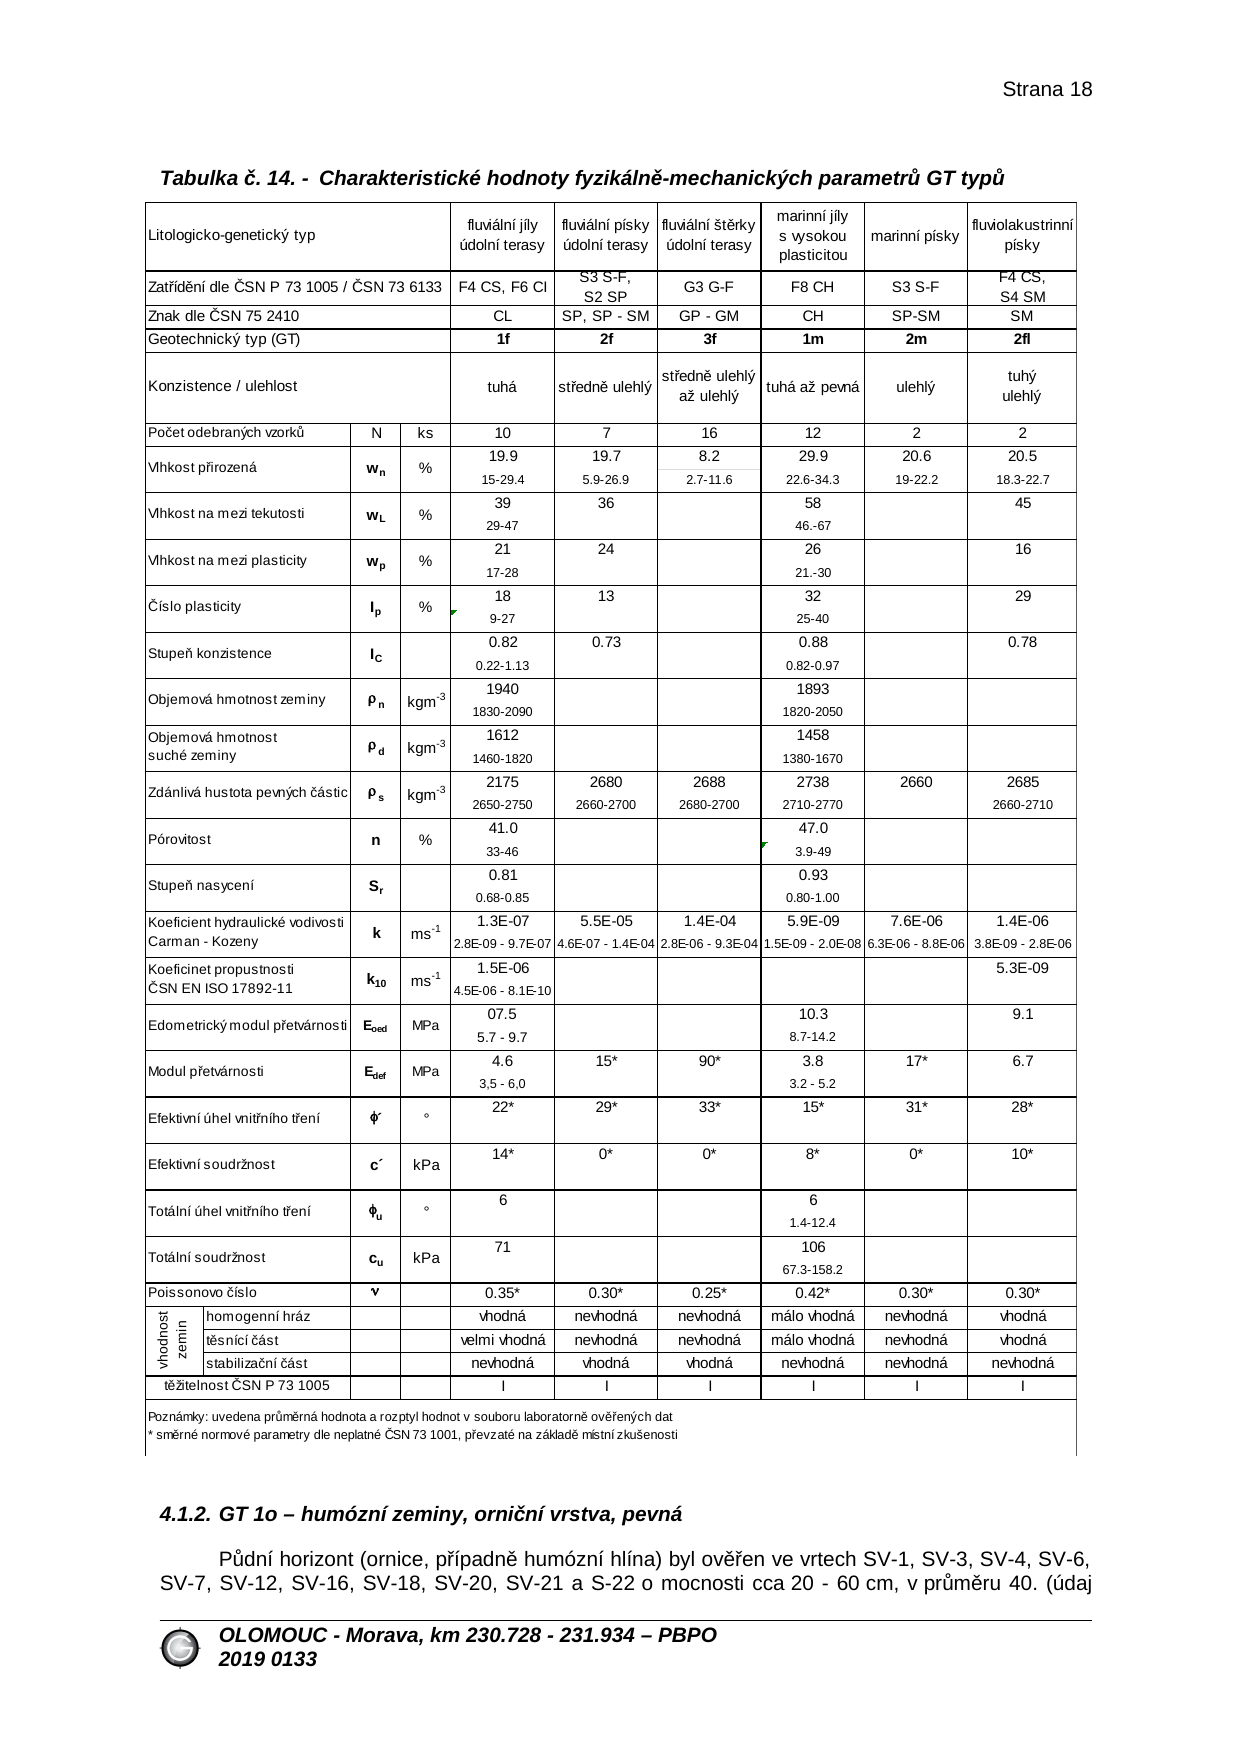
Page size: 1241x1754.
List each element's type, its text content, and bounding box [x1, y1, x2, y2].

picture [159, 1627, 201, 1669]
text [159, 1546, 1092, 1594]
subtitle GT 1o – humózní zeminy, orniční vrstva, pevná [159, 1502, 1092, 1526]
text Charakteristické hodnoty fyzikálně-mechanických parametrů GT typů [159, 165, 1092, 189]
